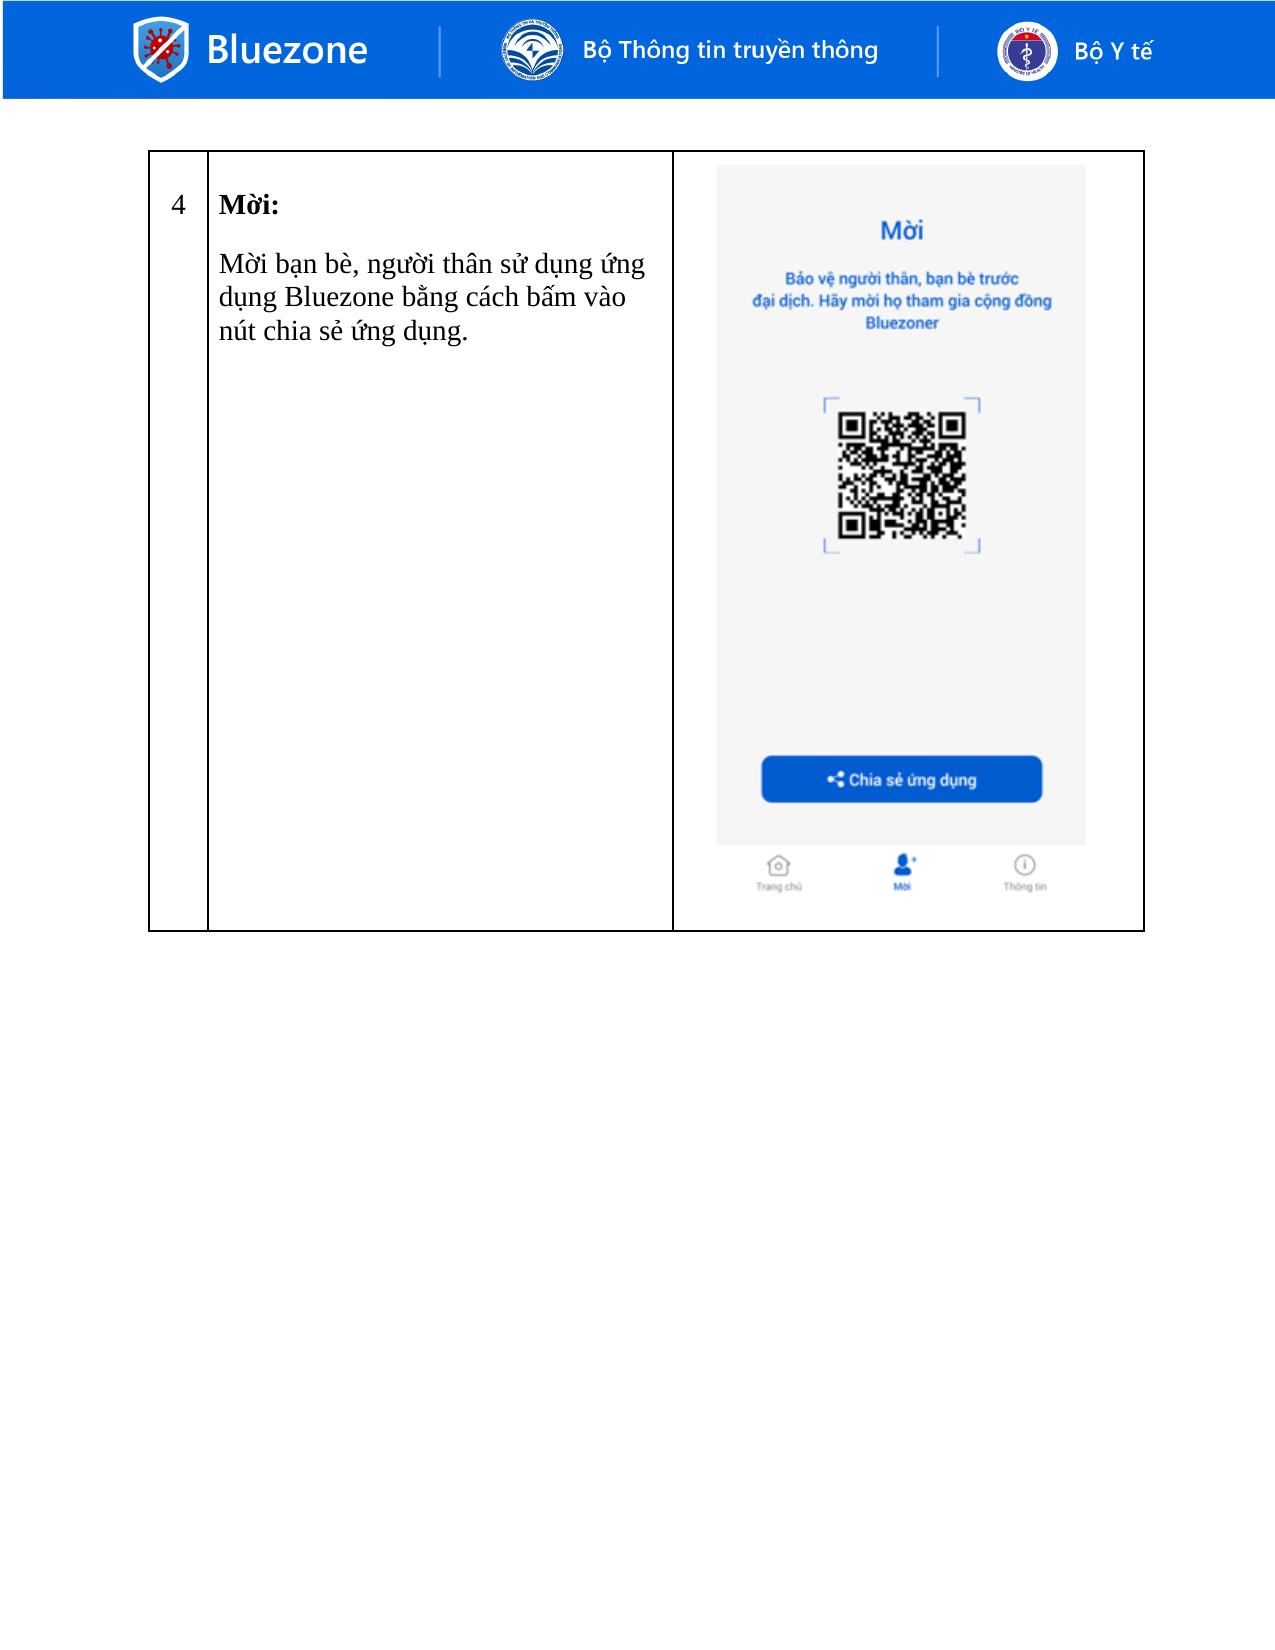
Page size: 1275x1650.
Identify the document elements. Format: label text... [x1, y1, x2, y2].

table_cell Mời: Mời bạn bè, người thân sử dụng ứng dụng Bluezone bằng cách bấm vào nút chia sẻ ứng dụng. [209, 152, 672, 930]
picture [714, 162, 1089, 903]
picture [2, 0, 1275, 99]
table_cell [674, 152, 1143, 930]
table_cell 4 [150, 152, 207, 930]
